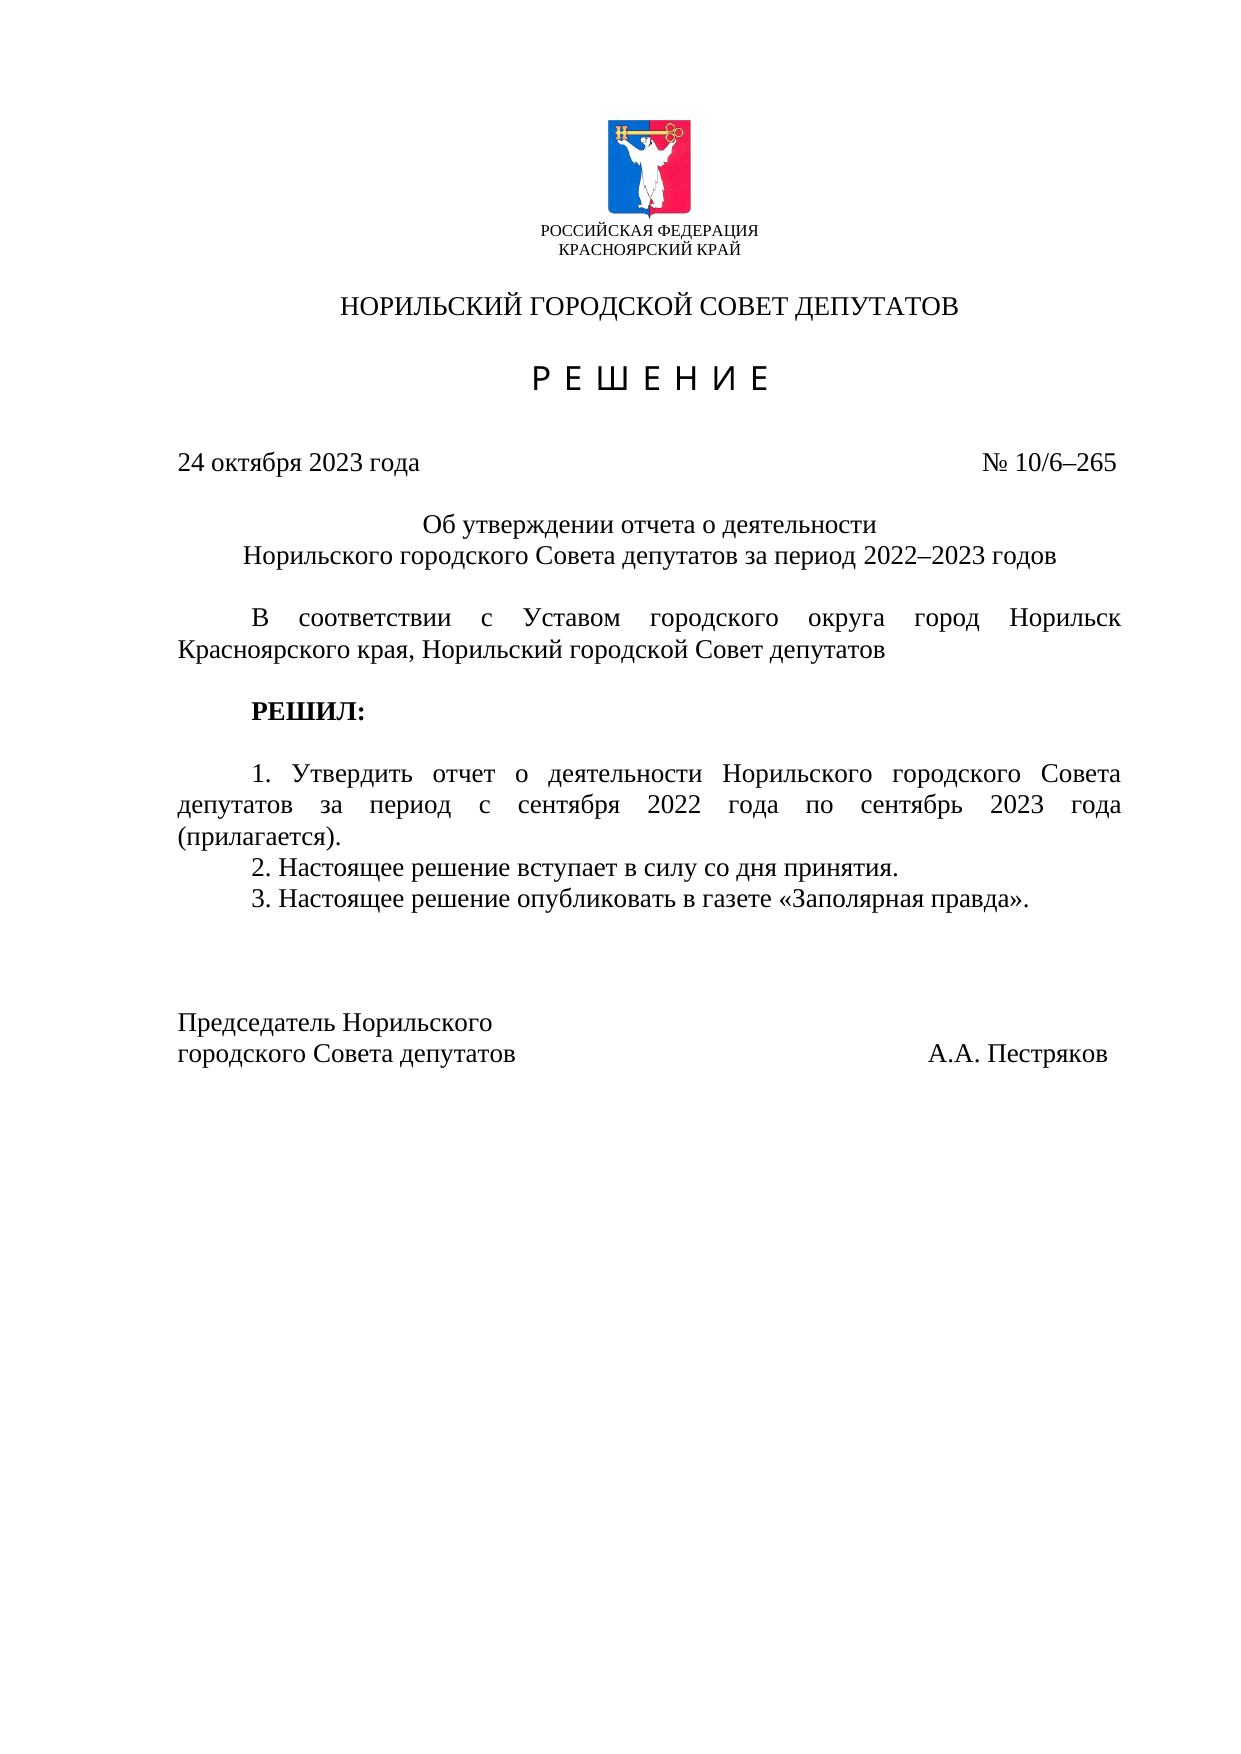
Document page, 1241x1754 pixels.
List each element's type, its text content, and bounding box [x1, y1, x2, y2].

picture [606, 118, 693, 221]
text Р Е Ш Е Н И Е [177, 355, 1122, 400]
text 24 октября 2023 года № 10/6–265 [177, 446, 1122, 477]
text В соответствии с Уставом городского округа город Норильск Красноярского края, Норильский городской Совет депутатов [177, 602, 1122, 664]
text РОССИЙСКАЯ ФЕДЕРАЦИЯ [177, 220, 1122, 239]
text 3. Настоящее решение опубликовать в газете «Заполярная правда». [177, 882, 1122, 913]
text Об утверждении отчета о деятельности [177, 508, 1122, 539]
text Норильского городского Совета депутатов за период 2022–2023 годов [177, 539, 1122, 570]
text городского Совета депутатов А.А. Пестряков [177, 1038, 1122, 1069]
text 1. Утвердить отчет о деятельности Норильского городского Совета депутатов за период с сентября 2022 года по сентябрь 2023 года (прилагается). [177, 757, 1122, 851]
text РЕШИЛ: [177, 695, 1122, 726]
text Председатель Норильского [177, 1006, 1122, 1038]
text НОРИЛЬСКИЙ ГОРОДСКОЙ СОВЕТ ДЕПУТАТОВ [177, 290, 1122, 321]
text КРАСНОЯРСКИЙ КРАЙ [177, 239, 1122, 259]
text 2. Настоящее решение вступает в силу со дня принятия. [177, 851, 1122, 882]
